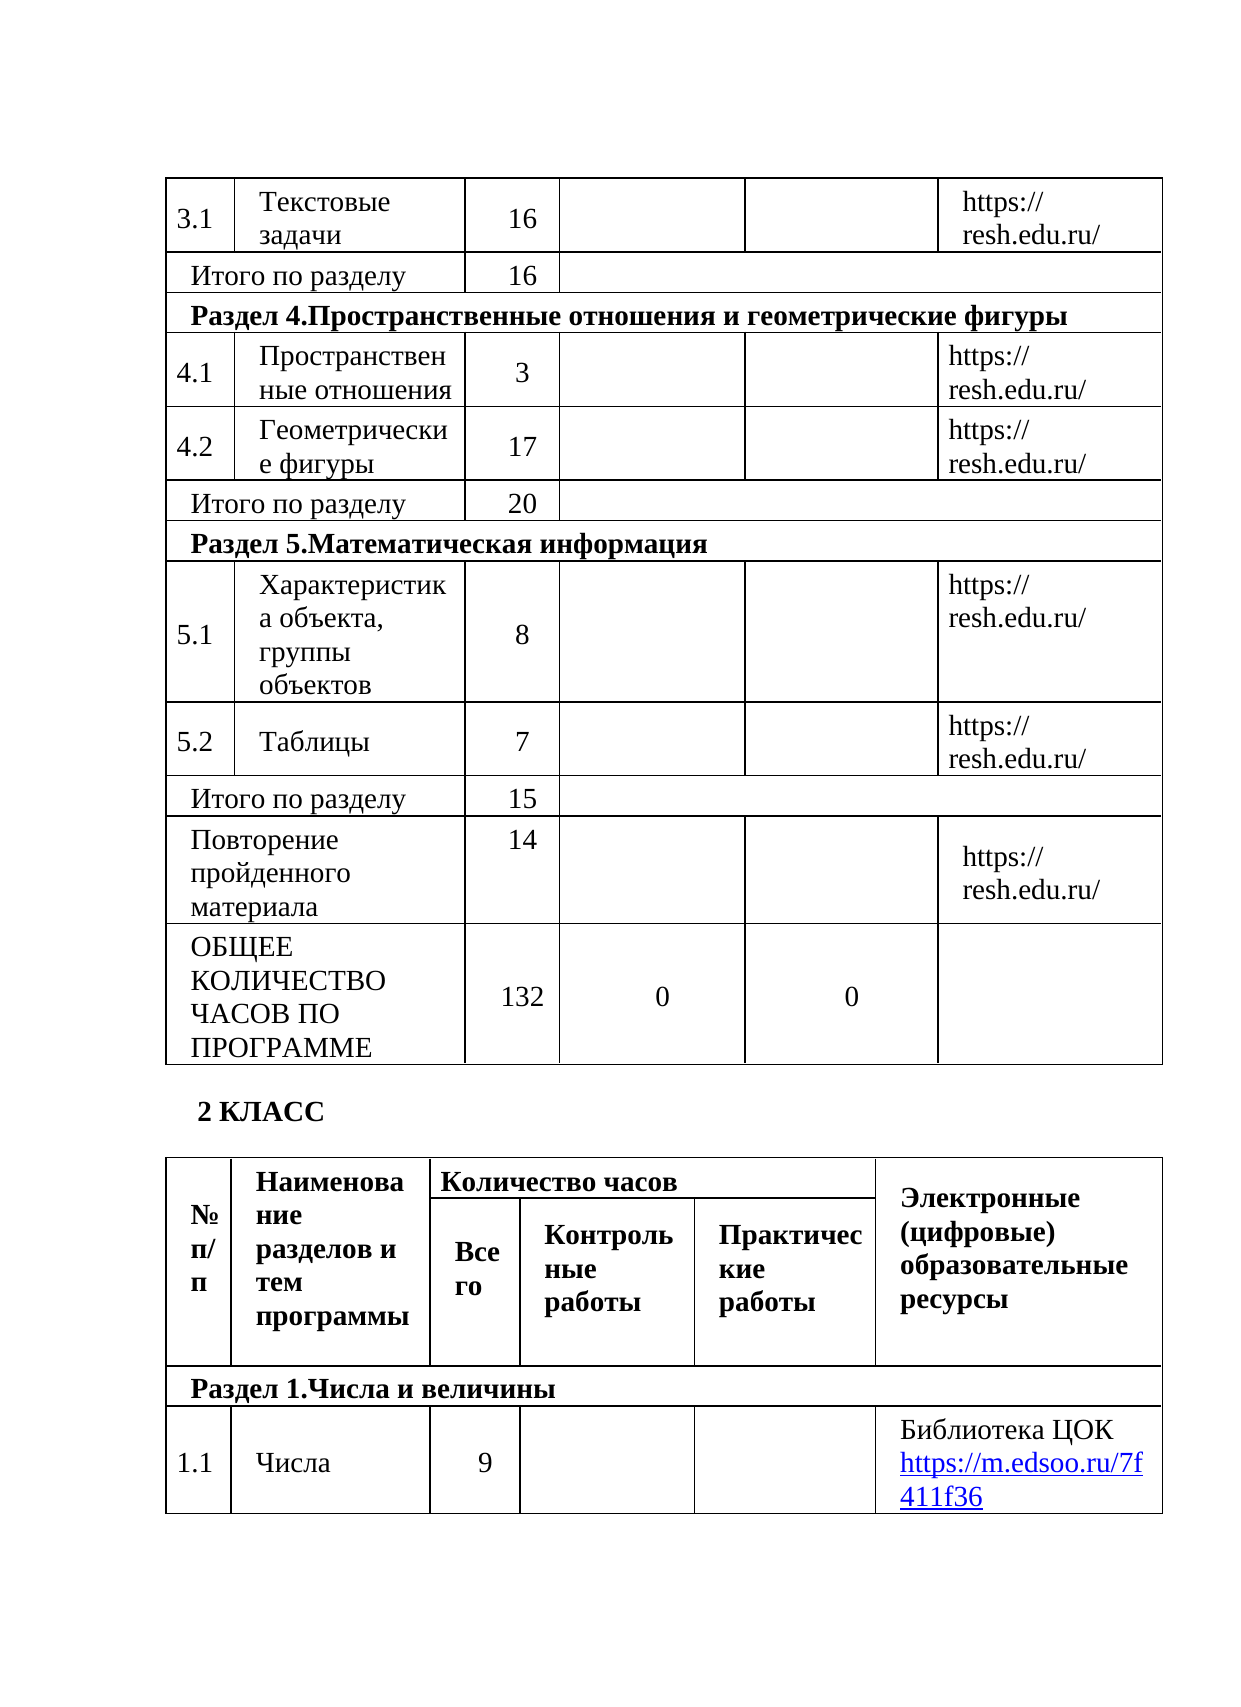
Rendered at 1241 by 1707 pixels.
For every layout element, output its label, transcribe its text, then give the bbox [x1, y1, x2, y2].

table_cell Раздел 4.Пространственные отношения и геометрические фигуры [167, 291, 1162, 332]
table_cell Таблицы [235, 703, 464, 775]
table_header Количество часов [431, 1158, 875, 1197]
table_cell 16 [466, 253, 559, 291]
table_cell [560, 775, 1162, 815]
table_cell Контрольные работы [521, 1199, 694, 1365]
table_cell https://resh.edu.ru/ [939, 179, 1162, 251]
table_cell 4.2 [167, 407, 234, 479]
table_header Электронные (цифровые) образовательные ресурсы [876, 1158, 1162, 1365]
table_cell ОБЩЕЕ КОЛИЧЕСТВО ЧАСОВ ПО ПРОГРАММЕ [167, 924, 464, 1063]
table_cell 17 [466, 407, 559, 479]
table_cell [560, 817, 744, 922]
table_cell https://resh.edu.ru/ [939, 815, 1162, 922]
table_cell Практические работы [695, 1199, 875, 1365]
table_cell 0 [560, 924, 744, 1063]
table_cell 16 [466, 179, 559, 251]
table_cell [939, 923, 1162, 1063]
table_cell [746, 817, 937, 922]
table_header Наименование разделов и тем программы [232, 1158, 430, 1365]
table_cell https://resh.edu.ru/ [939, 701, 1162, 775]
table_cell https://resh.edu.ru/ [939, 560, 1162, 701]
table_cell 3.1 [167, 179, 234, 251]
table_cell 20 [466, 481, 559, 520]
table_cell [560, 407, 744, 479]
table_cell [746, 407, 937, 479]
table_cell Итого по разделу [167, 481, 464, 520]
table_cell 9 [431, 1407, 519, 1513]
table_cell Повторение пройденного материала [167, 817, 464, 922]
table_cell 14 [466, 817, 559, 922]
table_cell [560, 179, 744, 251]
table_cell https://resh.edu.ru/ [939, 332, 1162, 406]
table_cell [560, 479, 1162, 520]
table_cell [746, 333, 937, 406]
table_cell [560, 333, 744, 406]
table_cell 3 [466, 333, 559, 406]
table_cell Пространственные отношения [235, 333, 464, 406]
text 2 КЛАСС [190, 1094, 1152, 1128]
table_cell [746, 562, 937, 701]
table_cell 4.1 [167, 333, 234, 406]
table_cell 8 [466, 562, 559, 701]
table_cell [560, 703, 744, 775]
table_cell 7 [466, 703, 559, 775]
table_cell Итого по разделу [167, 253, 464, 291]
table_cell Геометрические фигуры [235, 407, 464, 479]
table_header № п/п [167, 1158, 231, 1365]
table_cell Раздел 5.Математическая информация [167, 520, 1162, 560]
table_cell 15 [466, 776, 559, 815]
table_cell 1.1 [167, 1407, 230, 1513]
table_cell Всего [431, 1199, 519, 1365]
table_cell [746, 179, 937, 251]
table_cell https://resh.edu.ru/ [939, 406, 1162, 479]
table_cell [746, 703, 937, 775]
table_cell Характеристика объекта, группы объектов [235, 562, 464, 701]
table_cell [560, 562, 744, 701]
table_cell Итого по разделу [167, 776, 464, 815]
table_cell 0 [746, 924, 937, 1063]
table_cell Раздел 1.Числа и величины [167, 1365, 1162, 1405]
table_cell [876, 1405, 1162, 1513]
table_cell 5.1 [167, 562, 234, 701]
table_cell 132 [466, 924, 559, 1063]
table_cell [560, 251, 1162, 291]
table_cell [695, 1407, 875, 1513]
table_cell [521, 1407, 694, 1513]
table_cell 5.2 [167, 703, 234, 775]
table_cell Числа [232, 1407, 429, 1513]
table_cell Текстовые задачи [235, 179, 464, 251]
